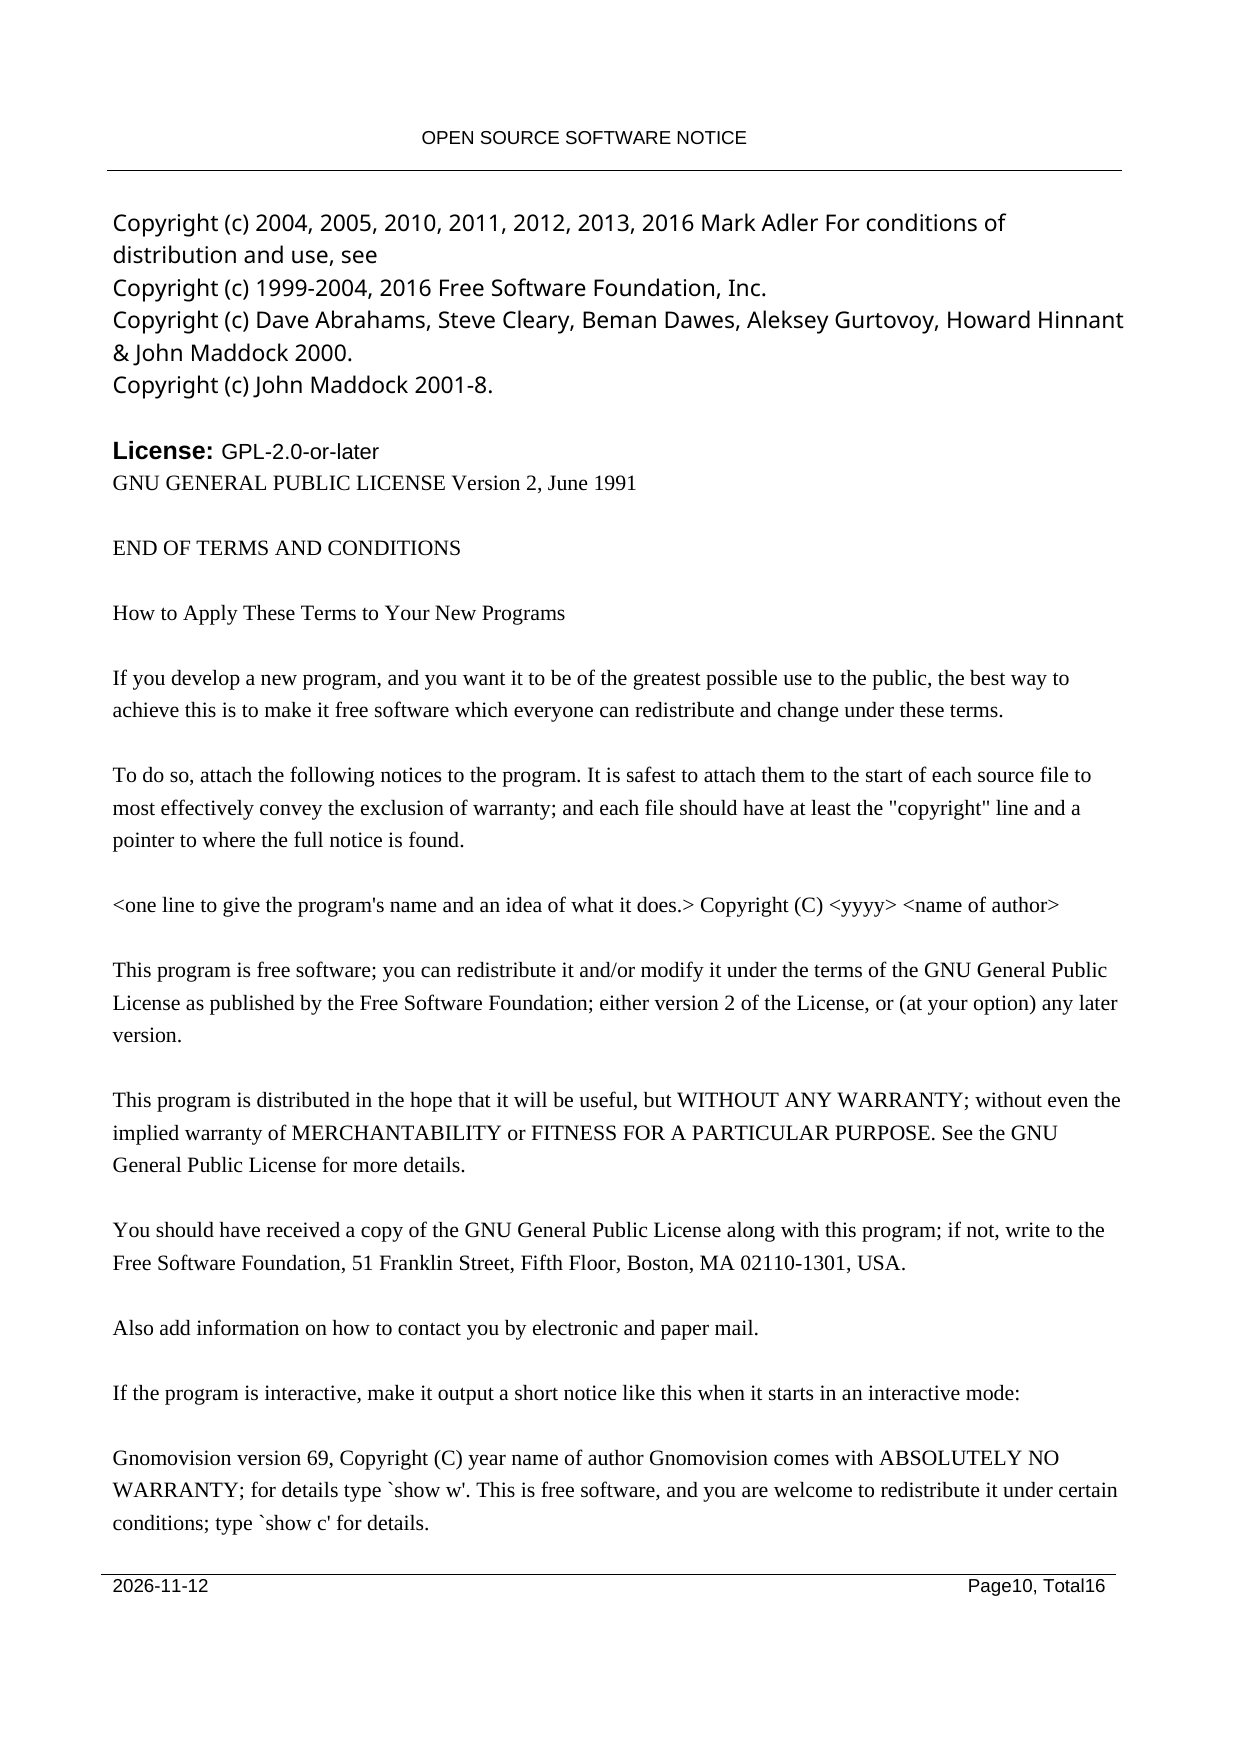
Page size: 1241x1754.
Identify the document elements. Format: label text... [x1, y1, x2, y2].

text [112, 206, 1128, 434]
text License: GPL-2.0-or-later [112, 434, 1128, 466]
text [112, 466, 1128, 1539]
